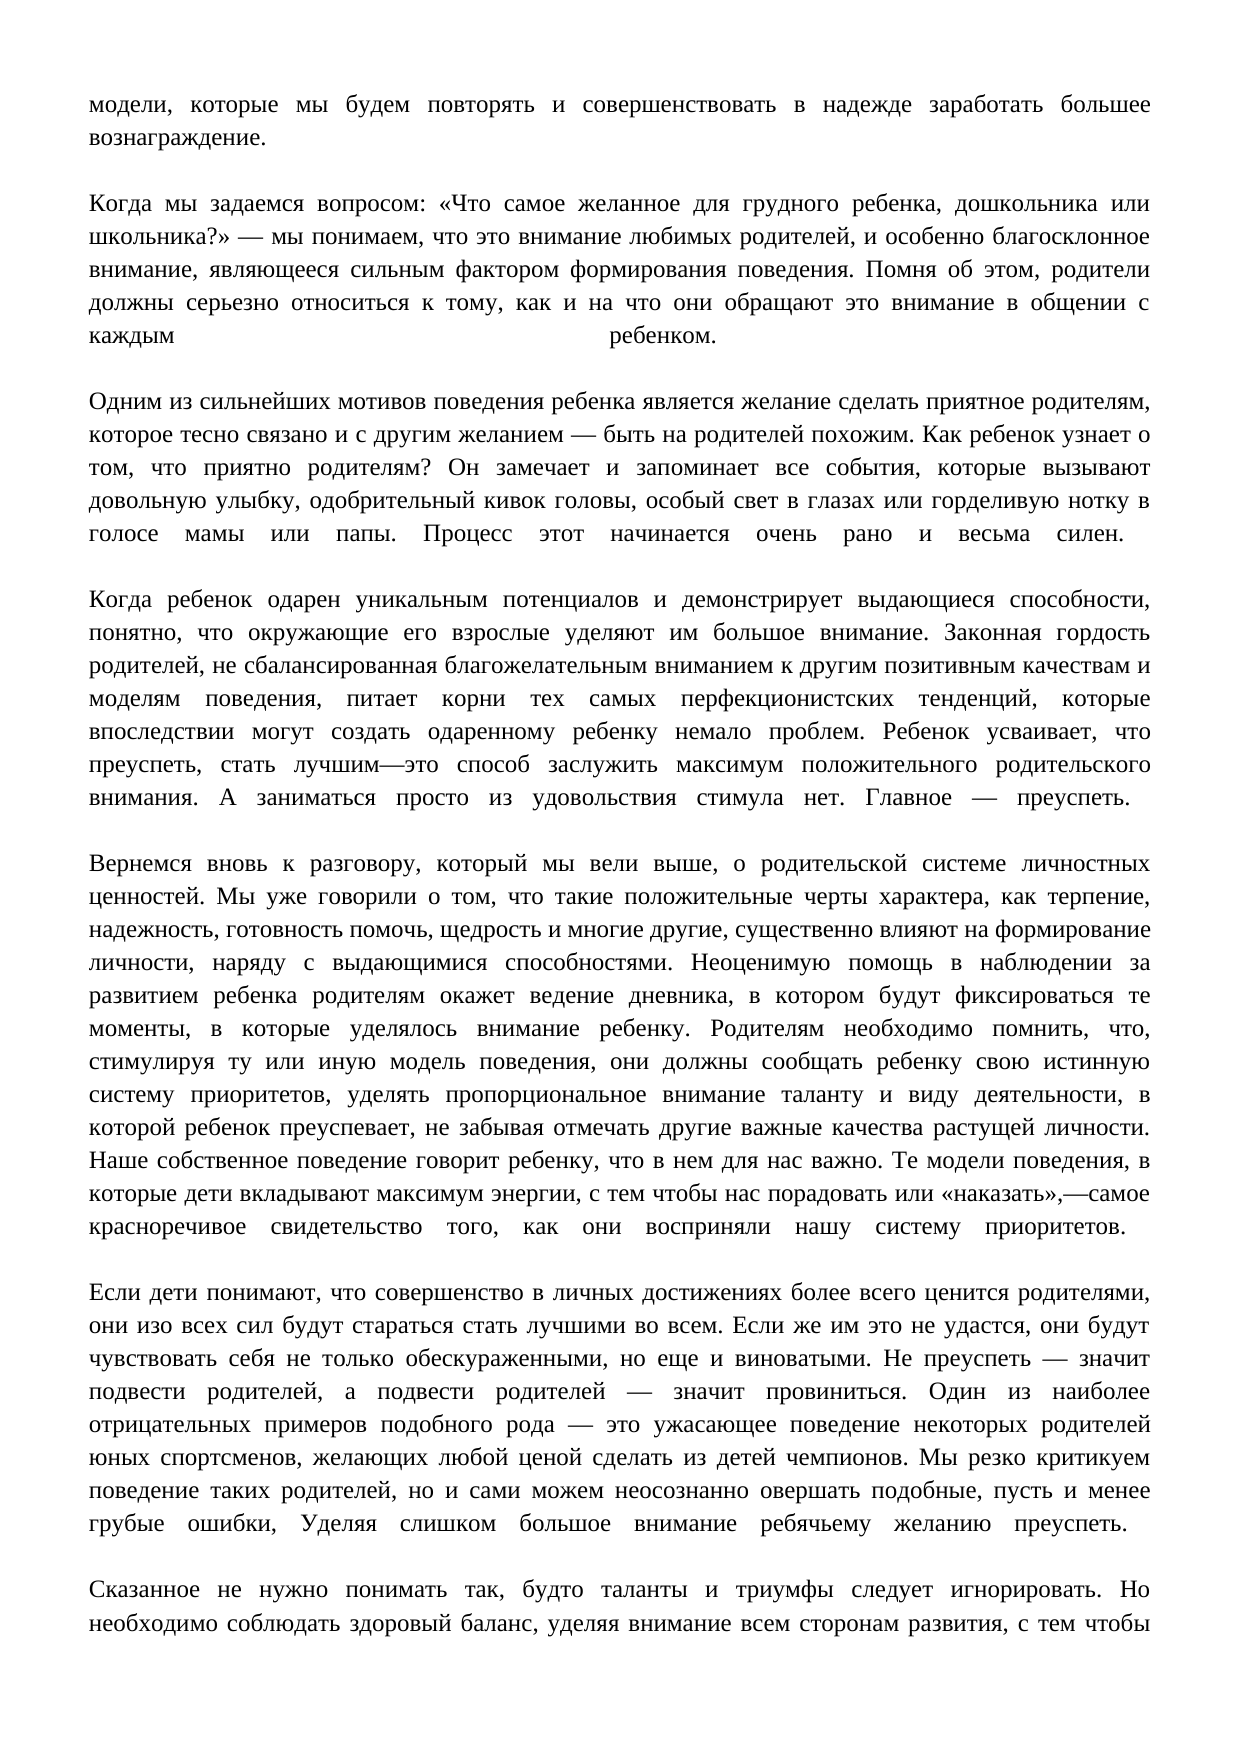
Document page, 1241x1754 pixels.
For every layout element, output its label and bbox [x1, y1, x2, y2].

text [89, 89, 1152, 1636]
